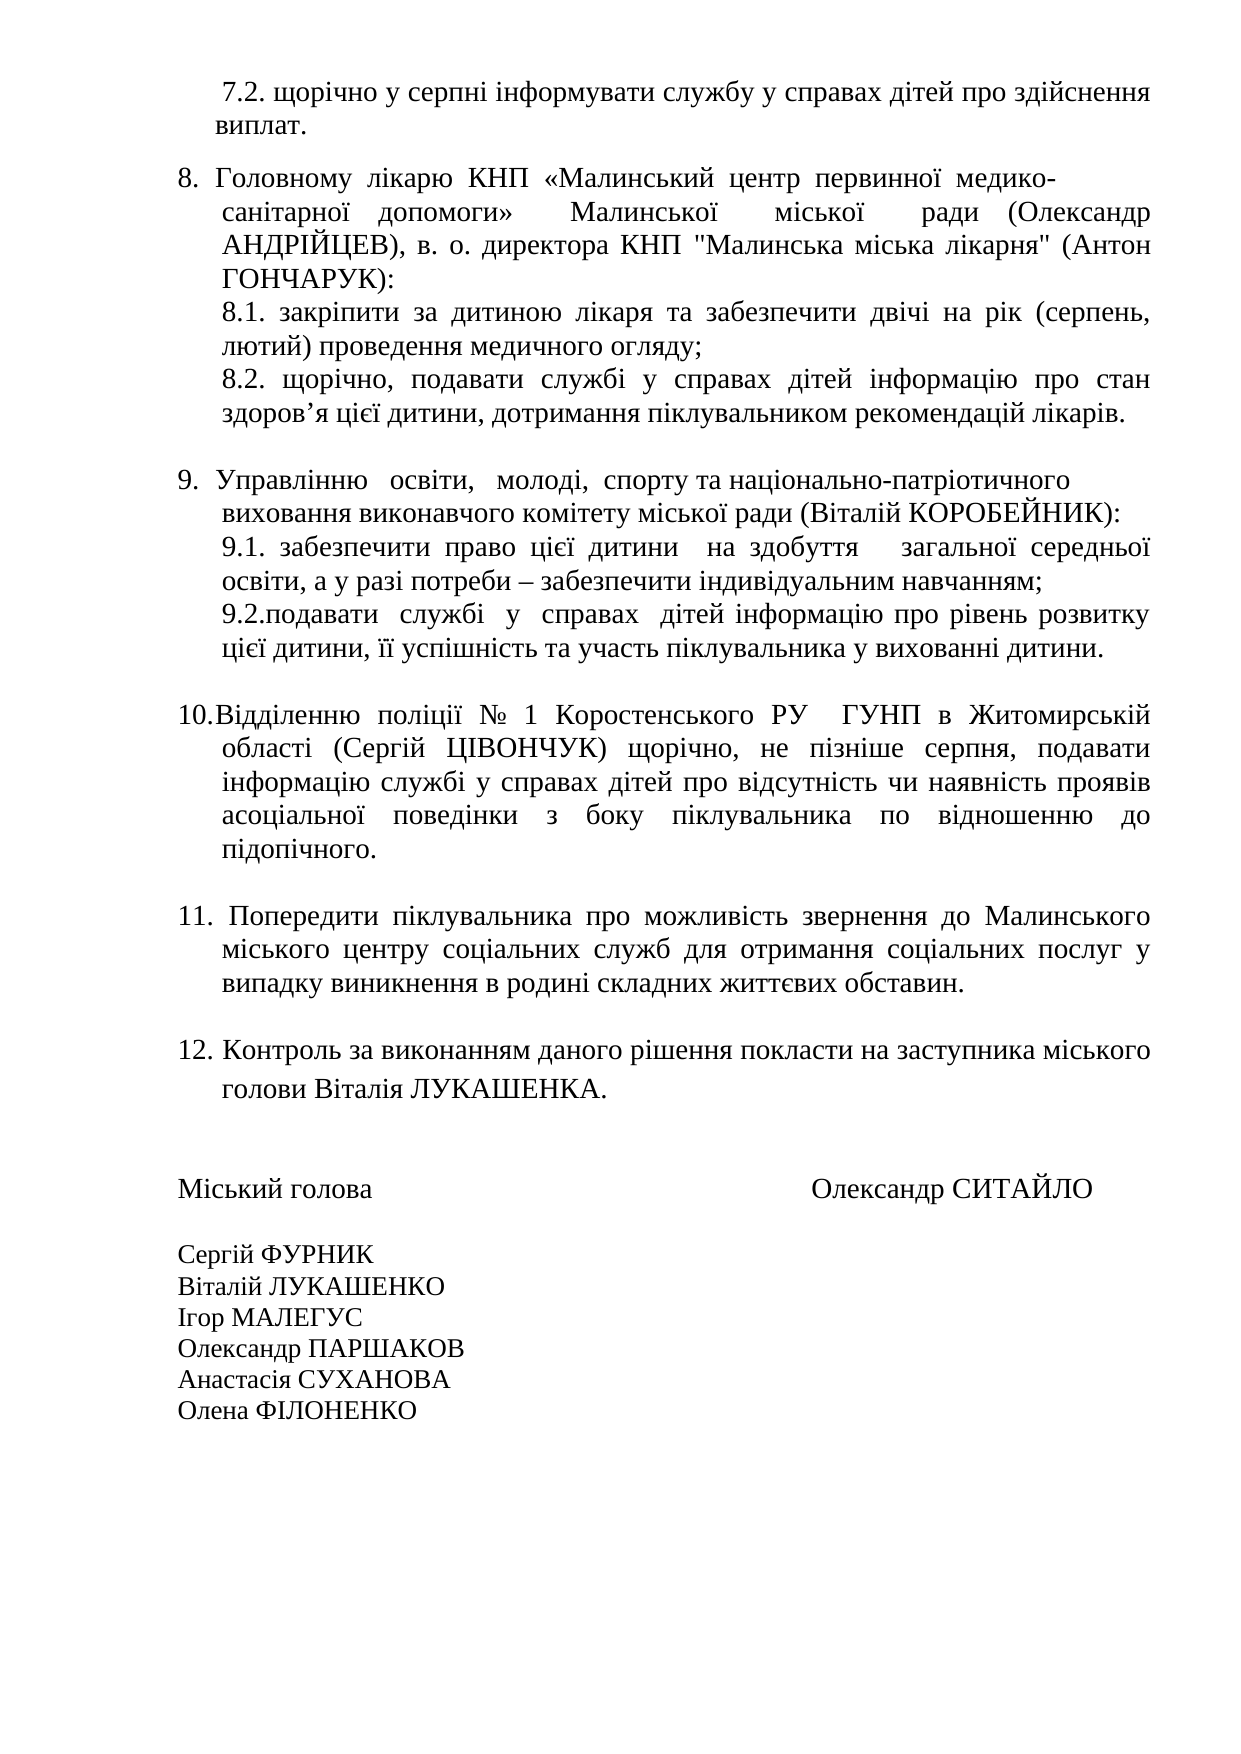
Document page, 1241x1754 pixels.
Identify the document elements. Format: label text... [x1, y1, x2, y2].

text 9.1. забезпечити право цієї дитини на здобуття загальної середньої освіти, а у разі потреби – забезпечити індивідуальним навчанням; [222, 529, 1152, 596]
list Управлінню освіти, молоді, спорту та національно-патріотичного [177, 462, 1152, 496]
text Віталій ЛУКАШЕНКО [177, 1270, 1152, 1301]
text 8.1. закріпити за дитиною лікаря та забезпечити двічі на рік (серпень, лютий) проведення медичного огляду; [222, 294, 1152, 361]
list 9.2.подавати службі у справах дітей інформацію про рівень розвитку цієї дитини, її успішність та участь піклувальника у вихованні дитини. [222, 596, 1152, 663]
text Анастасія СУХАНОВА [177, 1363, 1152, 1394]
text Олена ФІЛОНЕНКО [177, 1394, 1152, 1426]
list Контроль за виконанням даного рішення покласти на заступника міського голови Віталія ЛУКАШЕНКА. [177, 1032, 1152, 1104]
text виховання виконавчого комітету міської ради (Віталій КОРОБЕЙНИК): [222, 496, 1152, 529]
list Відділенню поліції № 1 Коростенського РУ ГУНП в Житомирській області (Сергій ЦІВОНЧУК) щорічно, не пізніше серпня, подавати інформацію службі у справах дітей про відсутність чи наявність проявів асоціальної поведінки з боку піклувальника по відношенню до підопічного. [177, 697, 1152, 864]
list Попередити піклувальника про можливість звернення до Малинського міського центру соціальних служб для отримання соціальних послуг у випадку виникнення в родині складних життєвих обставин. [177, 898, 1152, 999]
text Ігор МАЛЕГУС [177, 1301, 1152, 1332]
list Головному лікарю КНП «Малинський центр первинної медико- [177, 160, 1152, 194]
text Сергій ФУРНИК [177, 1239, 1152, 1270]
text Олександр ПАРШАКОВ [177, 1332, 1152, 1363]
text 7.2. щорічно у серпні інформувати службу у справах дітей про здійснення виплат. [215, 74, 1152, 141]
text Міський голова Олександр СИТАЙЛО [177, 1172, 1152, 1205]
text санітарної допомоги» Малинської міської ради (Олександр АНДРІЙЦЕВ), в. о. директора КНП "Малинська міська лікарня" (Антон ГОНЧАРУК): [222, 194, 1152, 294]
text 8.2. щорічно, подавати службі у справах дітей інформацію про стан здоров’я цієї дитини, дотримання піклувальником рекомендацій лікарів. [222, 361, 1152, 428]
